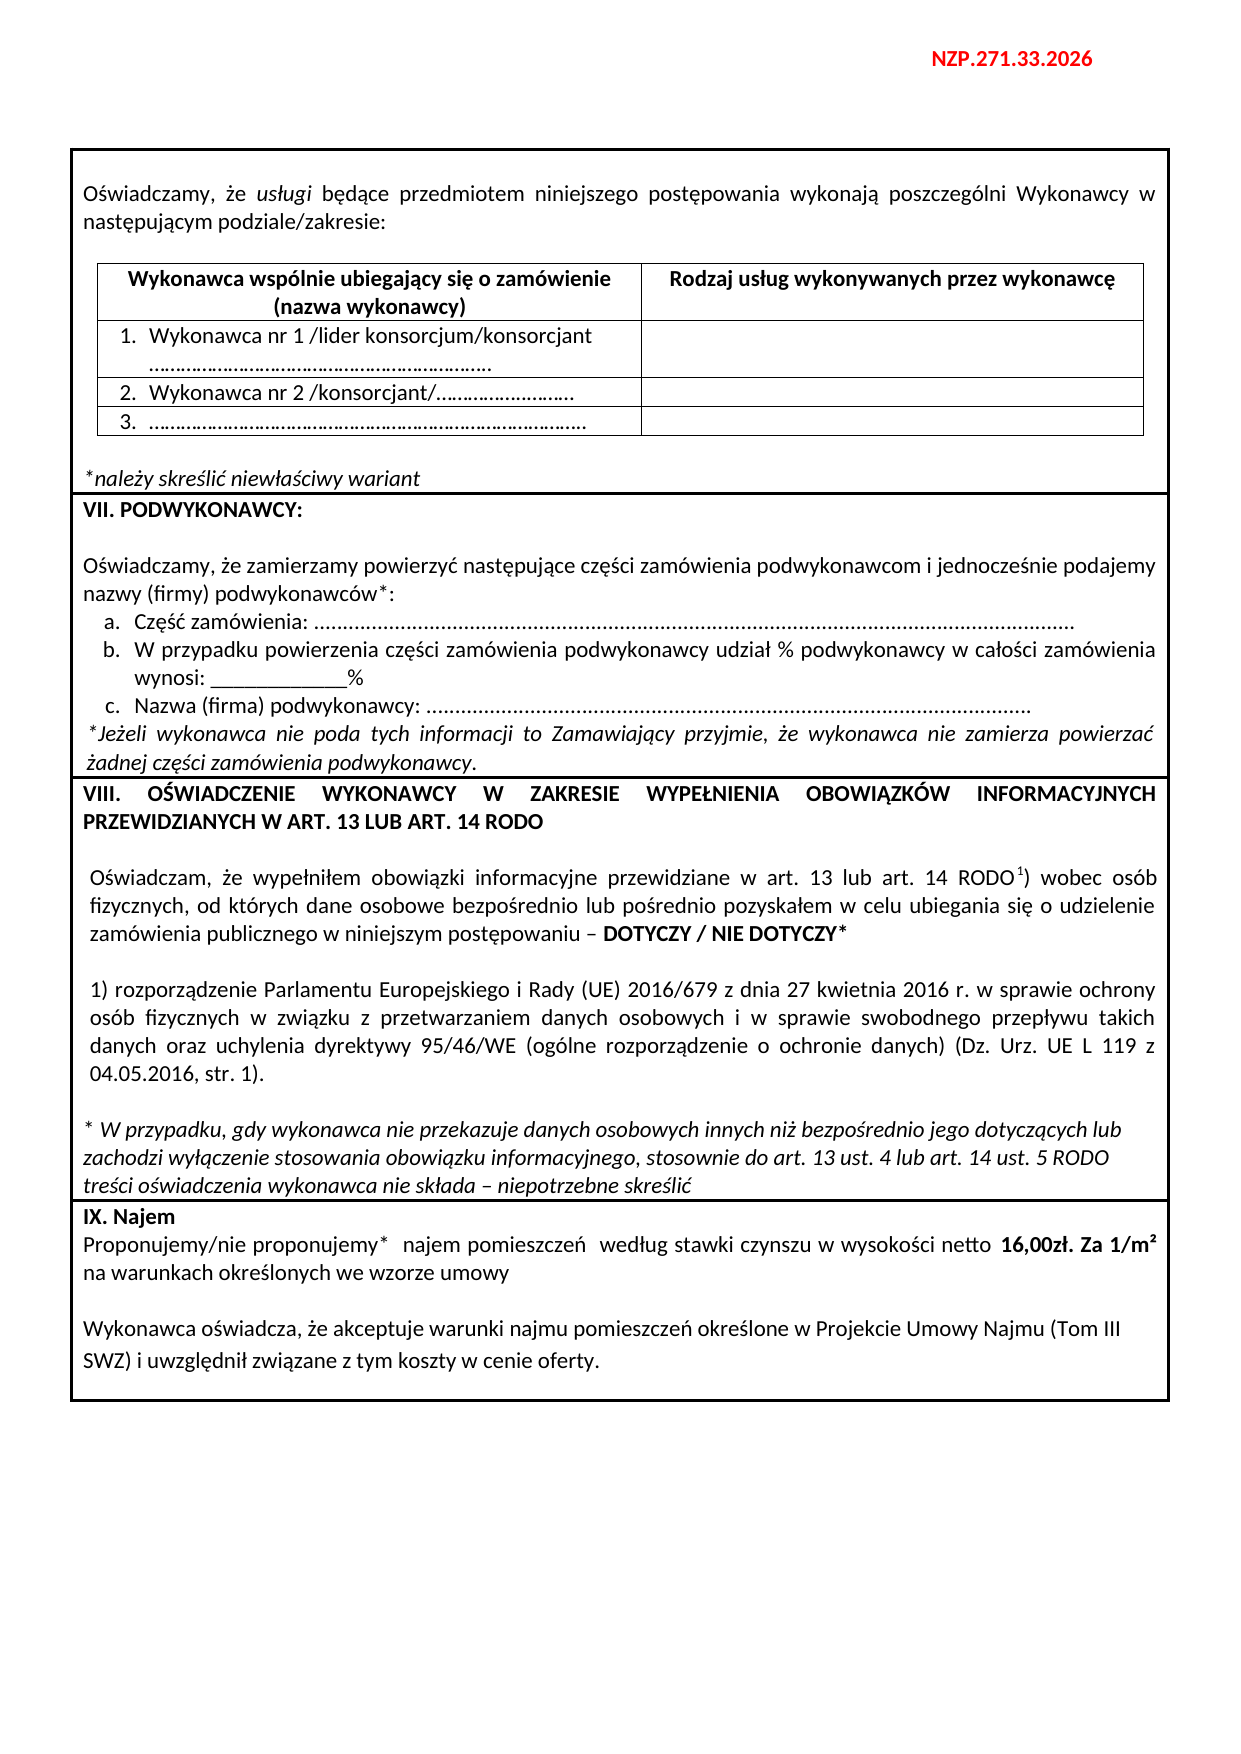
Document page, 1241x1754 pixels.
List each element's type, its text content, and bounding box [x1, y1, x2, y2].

table_cell VIII. OŚWIADCZENIE WYKONAWCY W ZAKRESIE WYPEŁNIENIA OBOWIĄZKÓW INFORMACYJNYCH PRZEWIDZIANYCH W ART. 13 LUB ART. 14 RODO Oświadczam, że wypełniłem obowiązki informacyjne przewidziane w art. 13 lub art. 14 RODO1) wobec osób fizycznych, od których dane osobowe bezpośrednio lub pośrednio pozyskałem w celu ubiegania się o udzielenie zamówienia publicznego w niniejszym postępowaniu – DOTYCZY / NIE DOTYCZY* 1) rozporządzenie Parlamentu Europejskiego i Rady (UE) 2016/679 z dnia 27 kwietnia 2016 r. w sprawie ochrony osób fizycznych w związku z przetwarzaniem danych osobowych i w sprawie swobodnego przepływu takich danych oraz uchylenia dyrektywy 95/46/WE (ogólne rozporządzenie o ochronie danych) (Dz. Urz. UE L 119 z 04.05.2016, str. 1). * W przypadku, gdy wykonawca nie przekazuje danych osobowych innych niż bezpośrednio jego dotyczących lub zachodzi wyłączenie stosowania obowiązku informacyjnego, stosownie do art. 13 ust. 4 lub art. 14 ust. 5 RODO treści oświadczenia wykonawca nie składa – niepotrzebne skreślić [73, 779, 1167, 1199]
table_cell VII. PODWYKONAWCY: Oświadczamy, że zamierzamy powierzyć następujące części zamówienia podwykonawcom i jednocześnie podajemy nazwy (firmy) podwykonawców*: Część zamówienia: .................................................................................................................................... W przypadku powierzenia części zamówienia podwykonawcy udział % podwykonawcy w całości zamówienia wynosi: ____________% Nazwa (firma) podwykonawcy: ......................................................................................................... *Jeżeli wykonawca nie poda tych informacji to Zamawiający przyjmie, że wykonawca nie zamierza powierzać żadnej części zamówienia podwykonawcy. [73, 495, 1167, 776]
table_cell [73, 1202, 1167, 1399]
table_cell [73, 151, 1167, 492]
